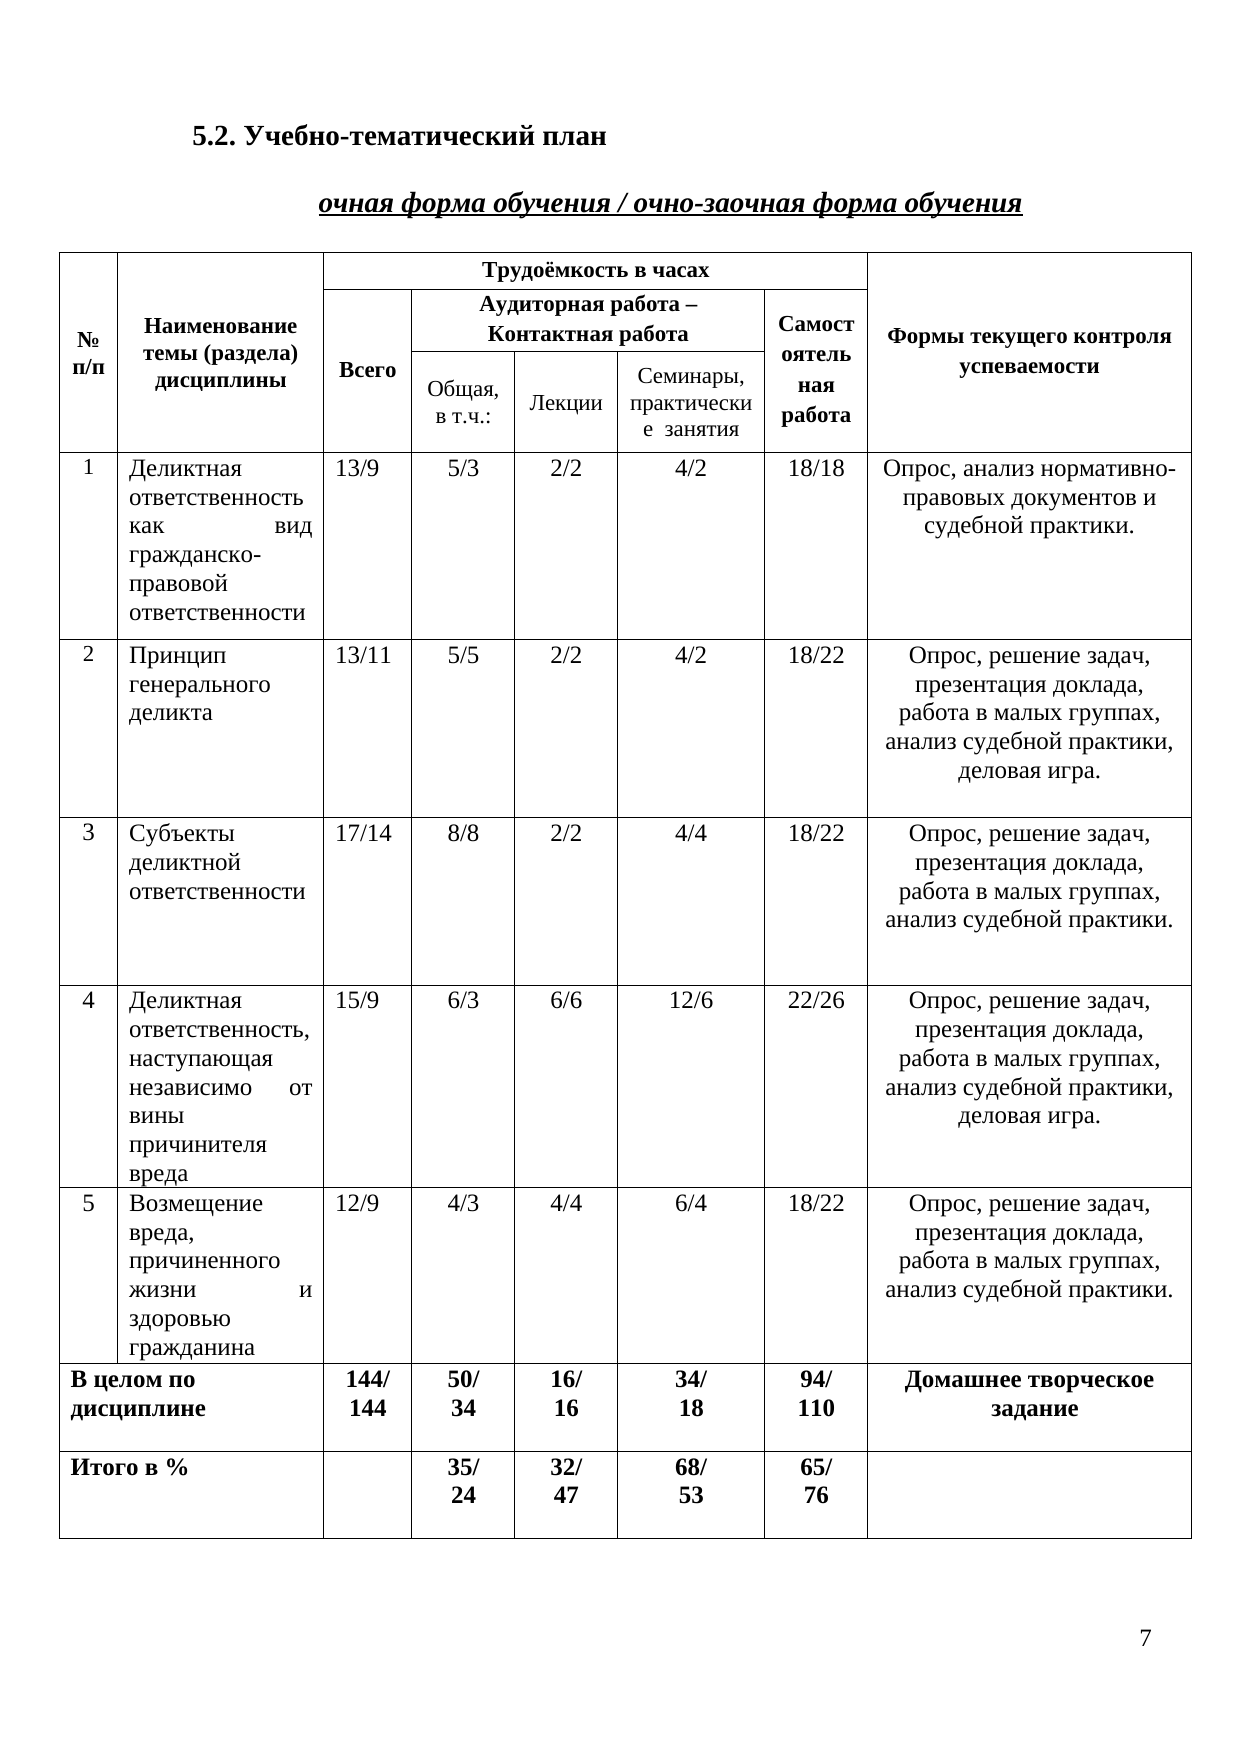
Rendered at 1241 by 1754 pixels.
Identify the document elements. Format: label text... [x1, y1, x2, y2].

table_cell 12/6 [618, 986, 764, 1187]
table_cell Возмещение вреда, причиненного жизни и здоровью гражданина [118, 1188, 323, 1363]
table_cell 68/ 53 [618, 1452, 764, 1538]
table_cell Субъекты деликтной ответственности [118, 818, 323, 984]
table_header Наименование темы (раздела) дисциплины [118, 253, 323, 452]
table_cell 144/ 144 [324, 1364, 411, 1451]
table_cell Опрос, решение задач, презентация доклада, работа в малых группах, анализ судебной практики, деловая игра. [868, 986, 1191, 1187]
table_cell Домашнее творческое задание [868, 1364, 1191, 1451]
table_cell 5 [60, 1188, 117, 1363]
table_cell 2/2 [515, 640, 617, 817]
table_cell 2/2 [515, 453, 617, 639]
table_cell 17/14 [324, 818, 411, 984]
table_cell 6/4 [618, 1188, 764, 1363]
table_cell 2/2 [515, 818, 617, 984]
table_cell Аудиторная работа – Контактная работа [412, 290, 764, 351]
table_cell 4/3 [412, 1188, 514, 1363]
table_cell 12/9 [324, 1188, 411, 1363]
table_cell 4 [60, 986, 117, 1187]
table_cell 22/26 [765, 986, 867, 1187]
table_cell Всего [324, 290, 411, 452]
table_cell 18/22 [765, 818, 867, 984]
table_cell 3 [60, 818, 117, 984]
table_cell 18/22 [765, 1188, 867, 1363]
table_cell 35/ 24 [412, 1452, 514, 1538]
table_cell 4/4 [515, 1188, 617, 1363]
table_cell 4/2 [618, 640, 764, 817]
table_cell Деликтная ответственность, наступающая независимо от вины причинителя вреда [118, 986, 323, 1187]
table_cell 6/3 [412, 986, 514, 1187]
table_cell 15/9 [324, 986, 411, 1187]
table_cell 5/5 [412, 640, 514, 817]
table_cell [324, 1452, 411, 1538]
table_header № п/п [60, 253, 117, 452]
table_cell 4/4 [618, 818, 764, 984]
table_cell 13/9 [324, 453, 411, 639]
table_cell 13/11 [324, 640, 411, 817]
table_cell Принцип генерального деликта [118, 640, 323, 817]
table_cell Опрос, анализ нормативно-правовых документов и судебной практики. [868, 453, 1191, 639]
table_cell 16/ 16 [515, 1364, 617, 1451]
table_cell Семинары, практические занятия [618, 352, 764, 452]
table_cell 8/8 [412, 818, 514, 984]
table_cell 1 [60, 453, 117, 639]
table_cell 5/3 [412, 453, 514, 639]
table_header Трудоёмкость в часах [324, 253, 867, 289]
table_cell 18/22 [765, 640, 867, 817]
table_cell Опрос, решение задач, презентация доклада, работа в малых группах, анализ судебной практики, деловая игра. [868, 640, 1191, 817]
table_cell Итого в % [60, 1452, 323, 1538]
table_cell 50/ 34 [412, 1364, 514, 1451]
table_cell Общая, в т.ч.: [412, 352, 514, 452]
table_cell 18/18 [765, 453, 867, 639]
table_cell Лекции [515, 352, 617, 452]
table_cell 94/ 110 [765, 1364, 867, 1451]
table_cell 34/ 18 [618, 1364, 764, 1451]
text 5.2. Учебно-тематический план [118, 118, 1152, 152]
table_cell Деликтная ответственность как вид гражданско-правовой ответственности [118, 453, 323, 639]
table_cell Самостоятельная работа [765, 290, 867, 452]
table_header Формы текущего контроля успеваемости [868, 253, 1191, 452]
table_cell 2 [60, 640, 117, 817]
table_cell 6/6 [515, 986, 617, 1187]
text очная форма обучения / очно-заочная форма обучения [118, 185, 1152, 219]
table_cell 32/ 47 [515, 1452, 617, 1538]
table_cell 4/2 [618, 453, 764, 639]
table_cell Опрос, решение задач, презентация доклада, работа в малых группах, анализ судебной практики. [868, 1188, 1191, 1363]
table_cell Опрос, решение задач, презентация доклада, работа в малых группах, анализ судебной практики. [868, 818, 1191, 984]
table_cell В целом по дисциплине [60, 1364, 323, 1451]
table_cell 65/ 76 [765, 1452, 867, 1538]
table_cell [868, 1452, 1191, 1538]
